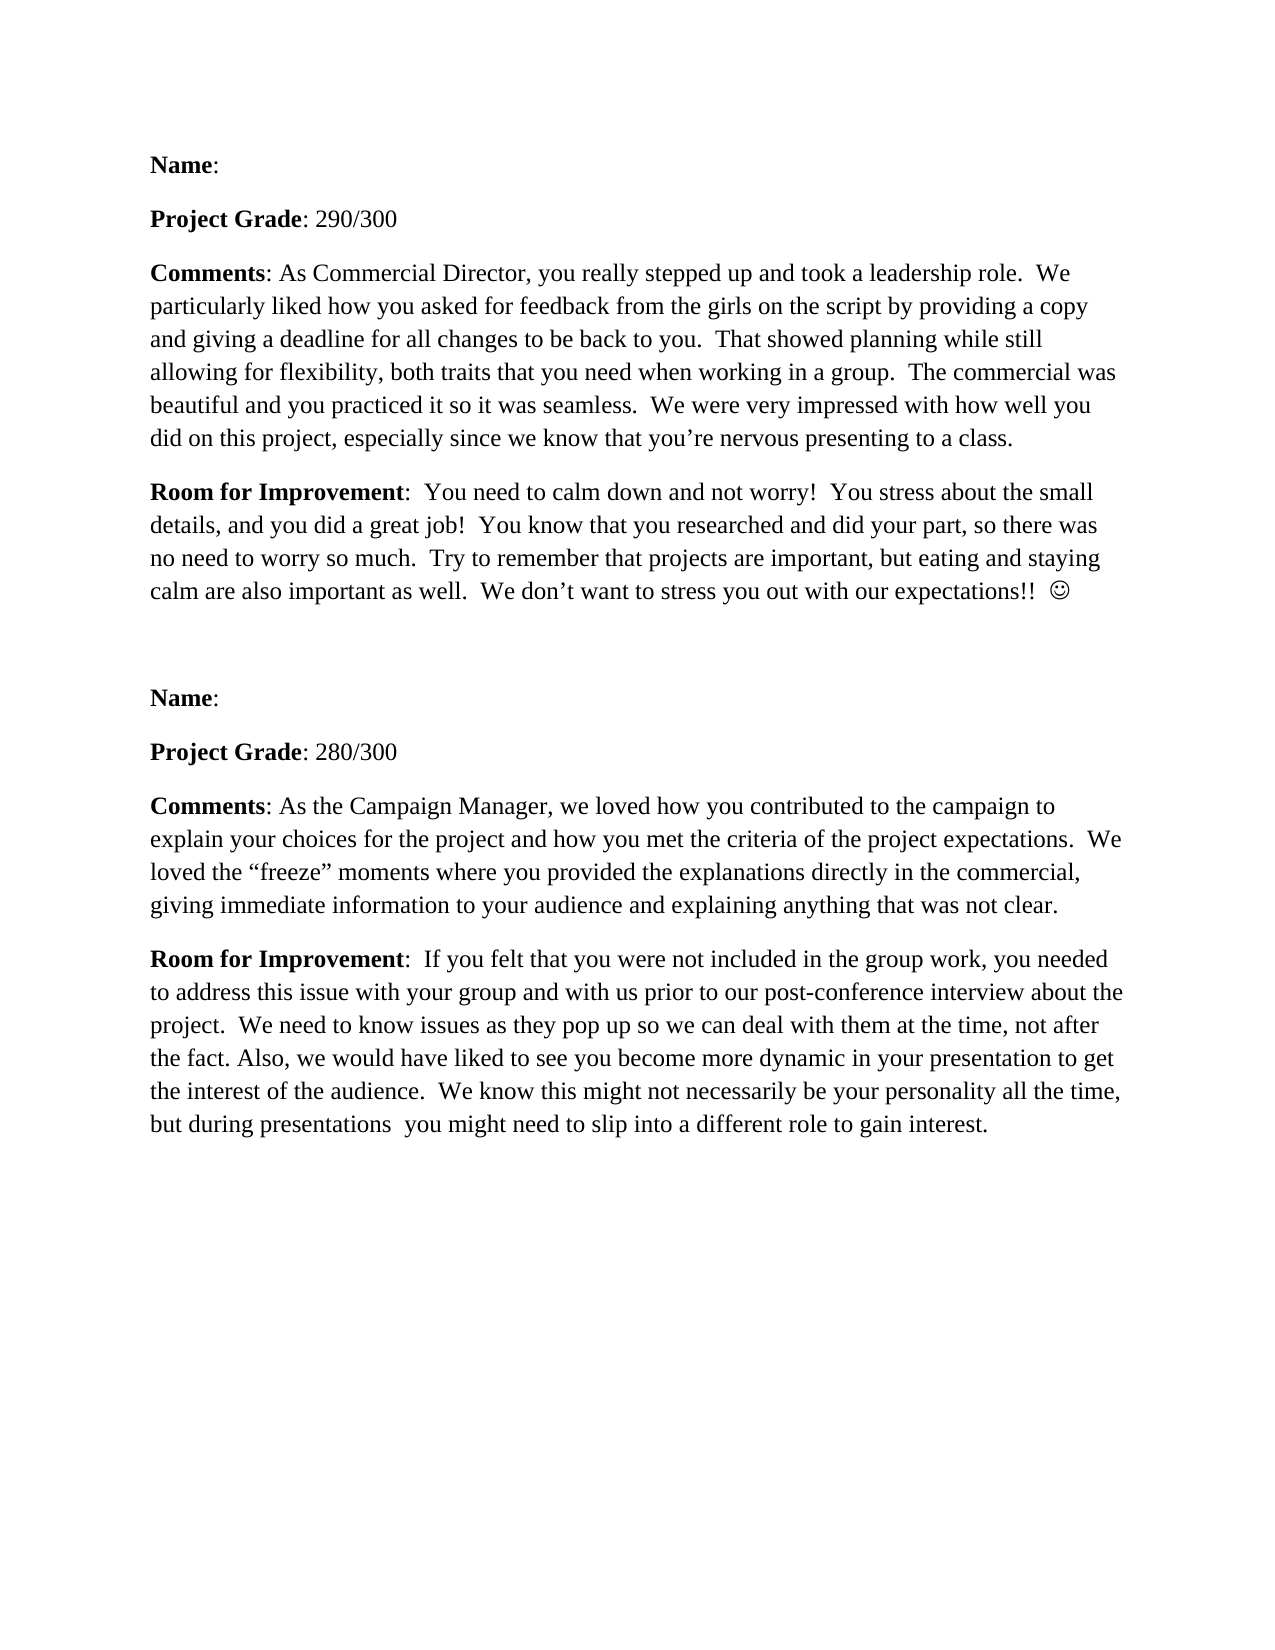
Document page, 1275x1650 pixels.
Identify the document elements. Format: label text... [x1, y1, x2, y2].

text Project Grade: 280/300 [150, 737, 1125, 766]
text Project Grade: 290/300 [150, 204, 1125, 233]
text Name: [150, 683, 1125, 712]
text Room for Improvement: You need to calm down and not worry! You stress about the small details, and you did a great job! You know that you researched and did your part, so there was no need to worry so much. Try to remember that projects are important, but eating and staying calm are also important as well. We don’t want to stress you out with our expectations!! [150, 477, 1125, 604]
text Name: [150, 150, 1125, 179]
text Room for Improvement: If you felt that you were not included in the group work, you needed to address this issue with your group and with us prior to our post-conference interview about the project. We need to know issues as they pop up so we can deal with them at the time, not after the fact. Also, we would have liked to see you become more dynamic in your presentation to get the interest of the audience. We know this might not necessarily be your personality all the time, but during presentations you might need to slip into a different role to gain interest. [150, 944, 1125, 1138]
text Comments: As Commercial Director, you really stepped up and took a leadership role. We particularly liked how you asked for feedback from the girls on the script by providing a copy and giving a deadline for all changes to be back to you. That showed planning while still allowing for flexibility, both traits that you need when working in a group. The commercial was beautiful and you practiced it so it was seamless. We were very impressed with how well you did on this project, especially since we know that you’re nervous presenting to a class. [150, 258, 1125, 452]
text Comments: As the Campaign Manager, we loved how you contributed to the campaign to explain your choices for the project and how you met the criteria of the project expectations. We loved the “freeze” moments where you provided the explanations directly in the commercial, giving immediate information to your audience and explaining anything that was not clear. [150, 791, 1125, 919]
